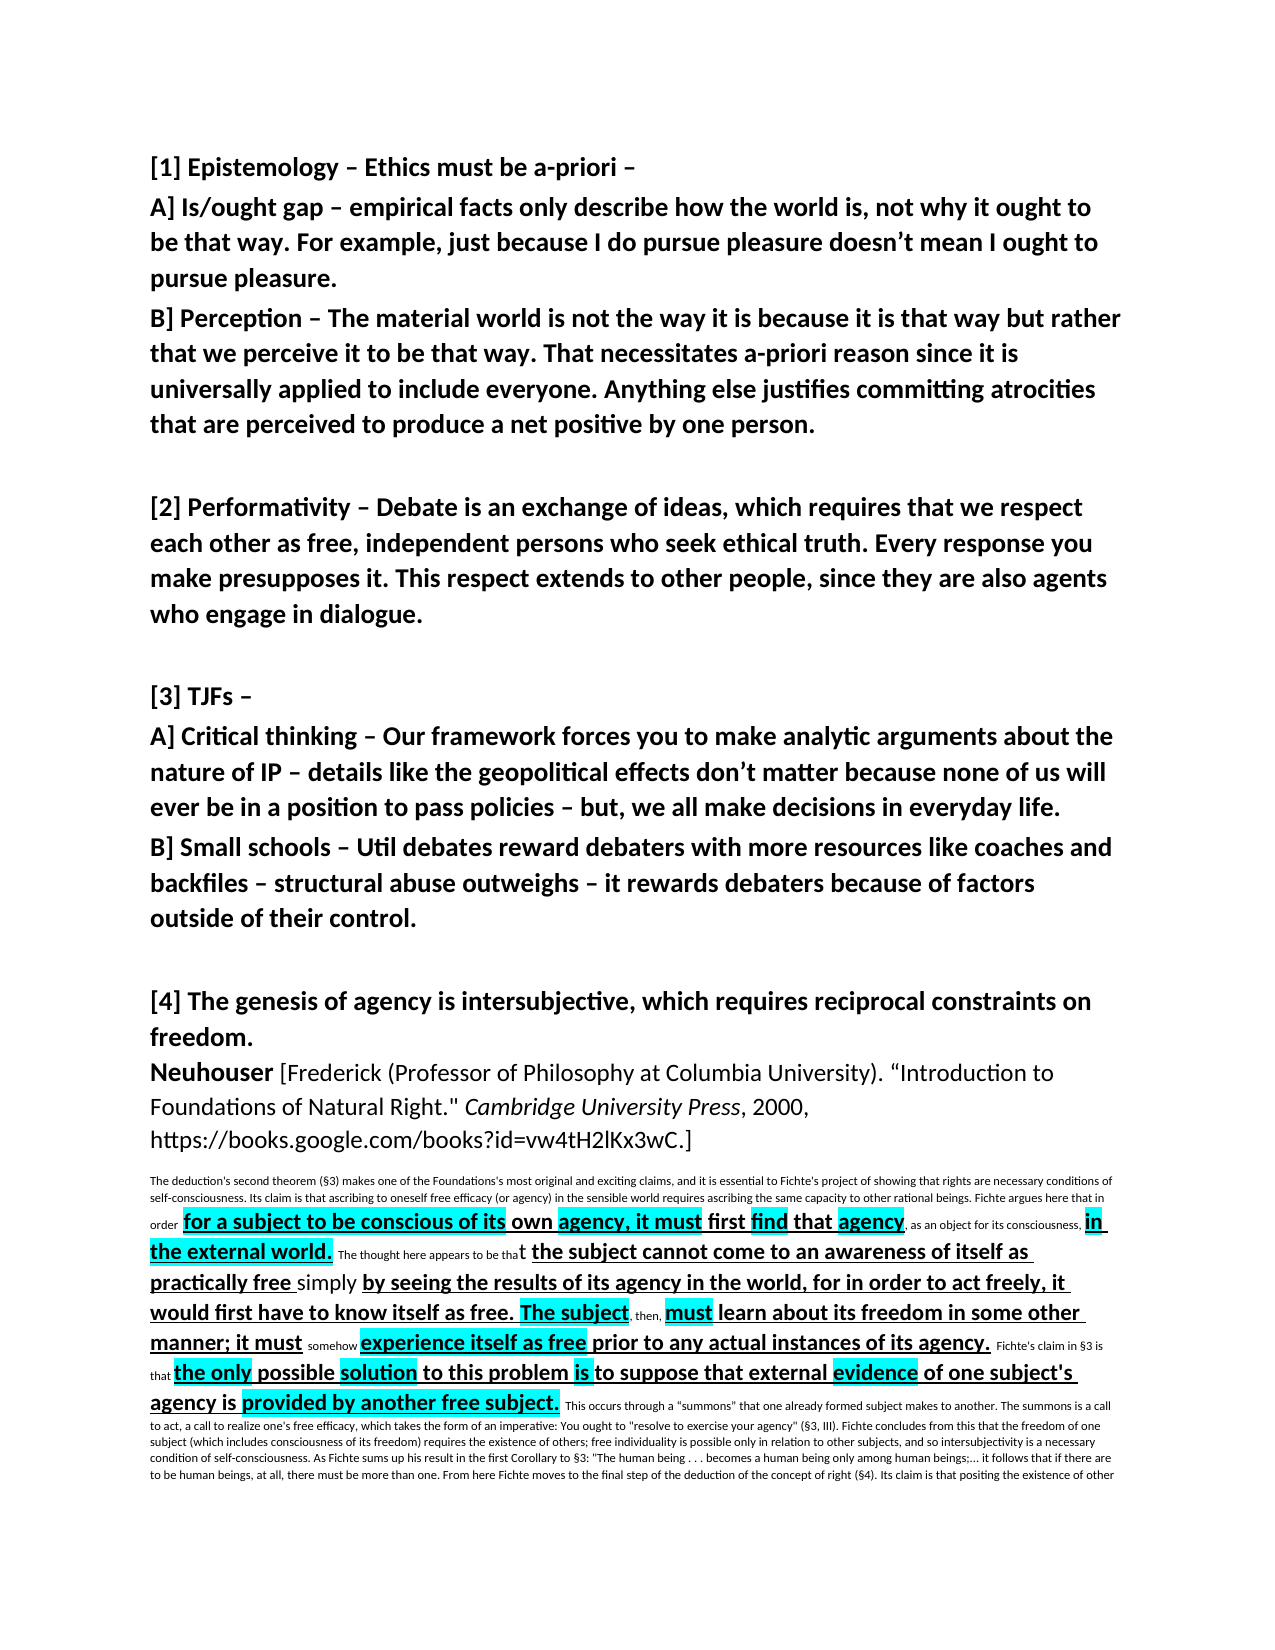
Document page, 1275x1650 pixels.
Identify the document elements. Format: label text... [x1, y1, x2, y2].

subtitle [2] Performativity – Debate is an exchange of ideas, which requires that we respect each other as free, independent persons who seek ethical truth. Every response you make presupposes it. This respect extends to other people, since they are also agents who engage in dialogue. [150, 490, 1125, 630]
subtitle B] Small schools – Util debates reward debaters with more resources like coaches and backfiles – structural abuse outweighs – it rewards debaters because of factors outside of their control. [150, 830, 1125, 935]
subtitle [1] Epistemology – Ethics must be a-priori – [150, 150, 1125, 183]
subtitle A] Critical thinking – Our framework forces you to make analytic arguments about the nature of IP – details like the geopolitical effects don’t matter because none of us will ever be in a position to pass policies – but, we all make decisions in everyday life. [150, 719, 1125, 824]
text Neuhouser [Frederick (Professor of Philosophy at Columbia University). “Introduction to Foundations of Natural Right." Cambridge University Press, 2000, https://books.google.com/books?id=vw4tH2lKx3wC.] [150, 1055, 1125, 1154]
subtitle B] Perception – The material world is not the way it is because it is that way but rather that we perceive it to be that way. That necessitates a-priori reason since it is universally applied to include everyone. Anything else justifies committing atrocities that are perceived to produce a net positive by one person. [150, 301, 1125, 441]
subtitle A] Is/ought gap – empirical facts only describe how the world is, not why it ought to be that way. For example, just because I do pursue pleasure doesn’t mean I ought to pursue pleasure. [150, 190, 1125, 294]
subtitle [4] The genesis of agency is intersubjective, which requires reciprocal constraints on freedom. [150, 984, 1125, 1053]
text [150, 1173, 1125, 1482]
subtitle [3] TJFs – [150, 679, 1125, 713]
